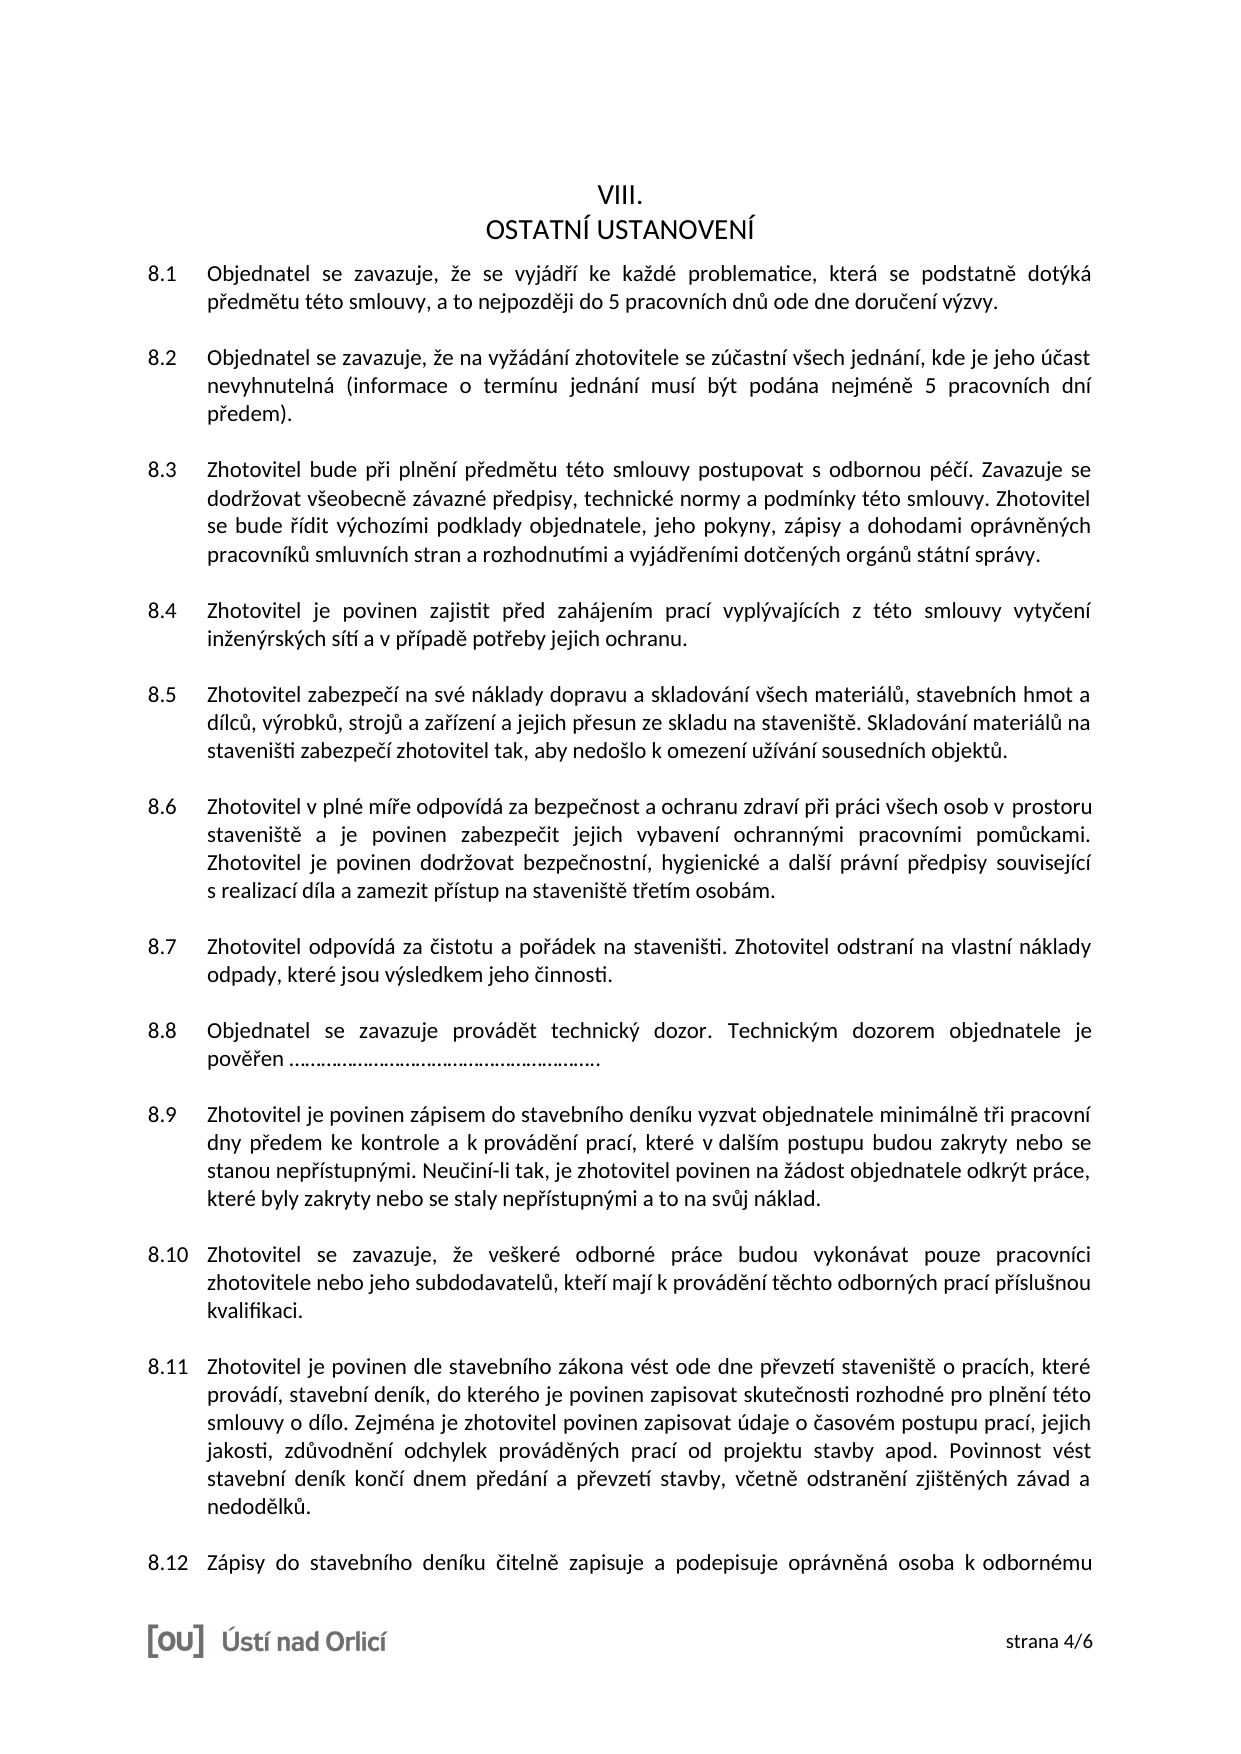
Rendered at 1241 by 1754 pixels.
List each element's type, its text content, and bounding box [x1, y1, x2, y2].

text 8.4 Zhotovitel je povinen zajistit před zahájením prací vyplývajících z této smlouvy vytyčení inženýrských sítí a v případě potřeby jejich ochranu. [148, 596, 1092, 652]
text 8.11 Zhotovitel je povinen dle stavebního zákona vést ode dne převzetí staveniště o pracích, které provádí, stavební deník, do kterého je povinen zapisovat skutečnosti rozhodné pro plnění této smlouvy o dílo. Zejména je zhotovitel povinen zapisovat údaje o časovém postupu prací, jejich jakosti, zdůvodnění odchylek prováděných prací od projektu stavby apod. Povinnost vést stavební deník končí dnem předání a převzetí stavby, včetně odstranění zjištěných závad a nedodělků. [148, 1352, 1092, 1520]
text 8.6 Zhotovitel v plné míře odpovídá za bezpečnost a ochranu zdraví při práci všech osob v prostoru staveniště a je povinen zabezpečit jejich vybavení ochrannými pracovními pomůckami. Zhotovitel je povinen dodržovat bezpečnostní, hygienické a další právní předpisy související s realizací díla a zamezit přístup na staveniště třetím osobám. [148, 792, 1092, 904]
text ostatní ustanovení [148, 211, 1092, 247]
text VIII. [148, 176, 1092, 211]
text 8.8 Objednatel se zavazuje provádět technický dozor. Technickým dozorem objednatele je pověřen ………………………………………………….. [148, 1016, 1092, 1072]
picture [147, 1623, 388, 1659]
text 8.10 Zhotovitel se zavazuje, že veškeré odborné práce budou vykonávat pouze pracovníci zhotovitele nebo jeho subdodavatelů, kteří mají k provádění těchto odborných prací příslušnou kvalifikaci. [148, 1240, 1092, 1324]
text 8.9 Zhotovitel je povinen zápisem do stavebního deníku vyzvat objednatele minimálně tři pracovní dny předem ke kontrole a k provádění prací, které v dalším postupu budou zakryty nebo se stanou nepřístupnými. Neučiní-li tak, je zhotovitel povinen na žádost objednatele odkrýt práce, které byly zakryty nebo se staly nepřístupnými a to na svůj náklad. [148, 1100, 1092, 1212]
text 8.2 Objednatel se zavazuje, že na vyžádání zhotovitele se zúčastní všech jednání, kde je jeho účast nevyhnutelná (informace o termínu jednání musí být podána nejméně 5 pracovních dní předem). [148, 343, 1092, 428]
text 8.7 Zhotovitel odpovídá za čistotu a pořádek na staveništi. Zhotovitel odstraní na vlastní náklady odpady, které jsou výsledkem jeho činnosti. [148, 932, 1092, 988]
text 8.1 Objednatel se zavazuje, že se vyjádří ke každé problematice, která se podstatně dotýká předmětu této smlouvy, a to nejpozději do 5 pracovních dnů ode dne doručení výzvy. [148, 259, 1092, 316]
text 8.3 Zhotovitel bude při plnění předmětu této smlouvy postupovat s odbornou péčí. Zavazuje se dodržovat všeobecně závazné předpisy, technické normy a podmínky této smlouvy. Zhotovitel se bude řídit výchozími podklady objednatele, jeho pokyny, zápisy a dohodami oprávněných pracovníků smluvních stran a rozhodnutími a vyjádřeními dotčených orgánů státní správy. [148, 456, 1092, 568]
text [148, 1548, 1092, 1576]
text 8.5 Zhotovitel zabezpečí na své náklady dopravu a skladování všech materiálů, stavebních hmot a dílců, výrobků, strojů a zařízení a jejich přesun ze skladu na staveniště. Skladování materiálů na staveništi zabezpečí zhotovitel tak, aby nedošlo k omezení užívání sousedních objektů. [148, 680, 1092, 764]
